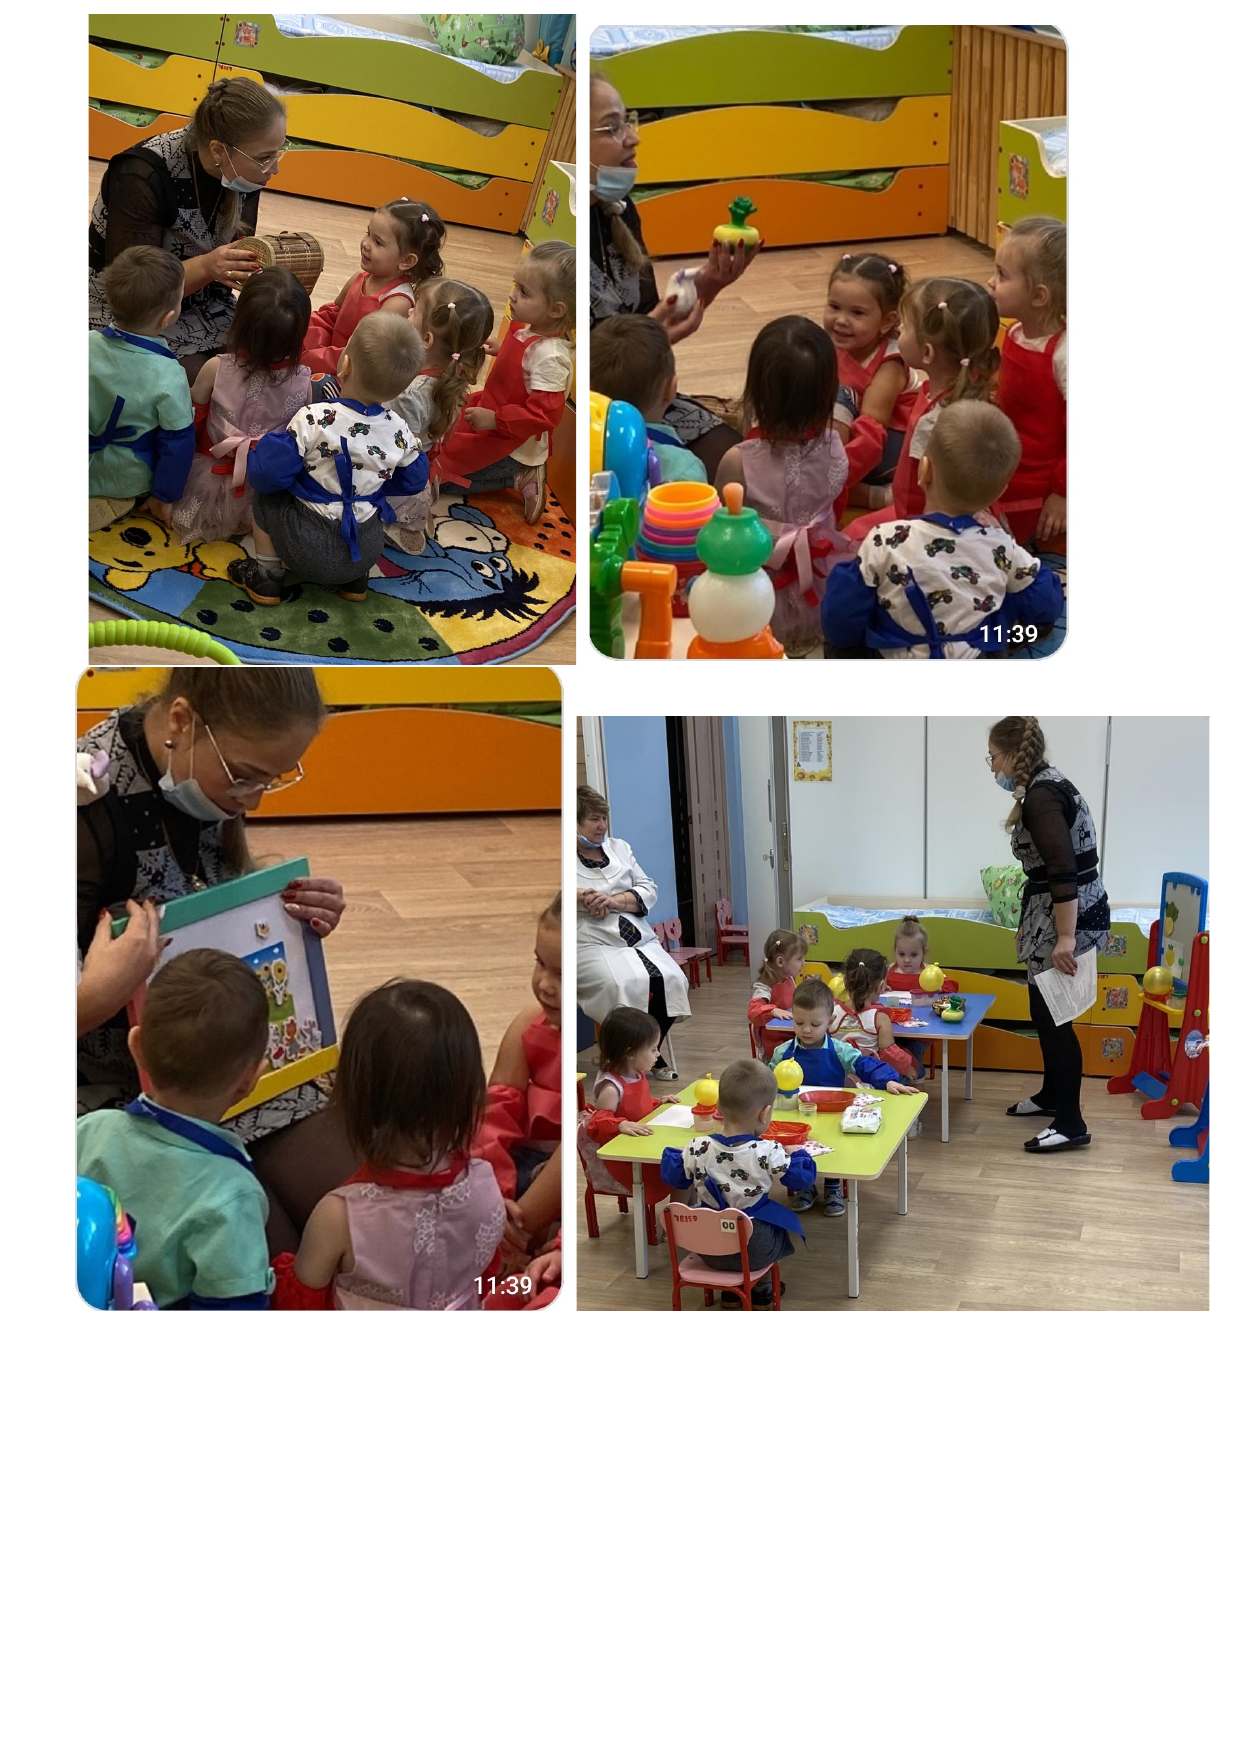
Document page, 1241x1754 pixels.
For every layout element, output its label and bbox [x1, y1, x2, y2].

picture [88, 14, 577, 665]
picture [589, 25, 1075, 665]
picture [75, 667, 1210, 1311]
